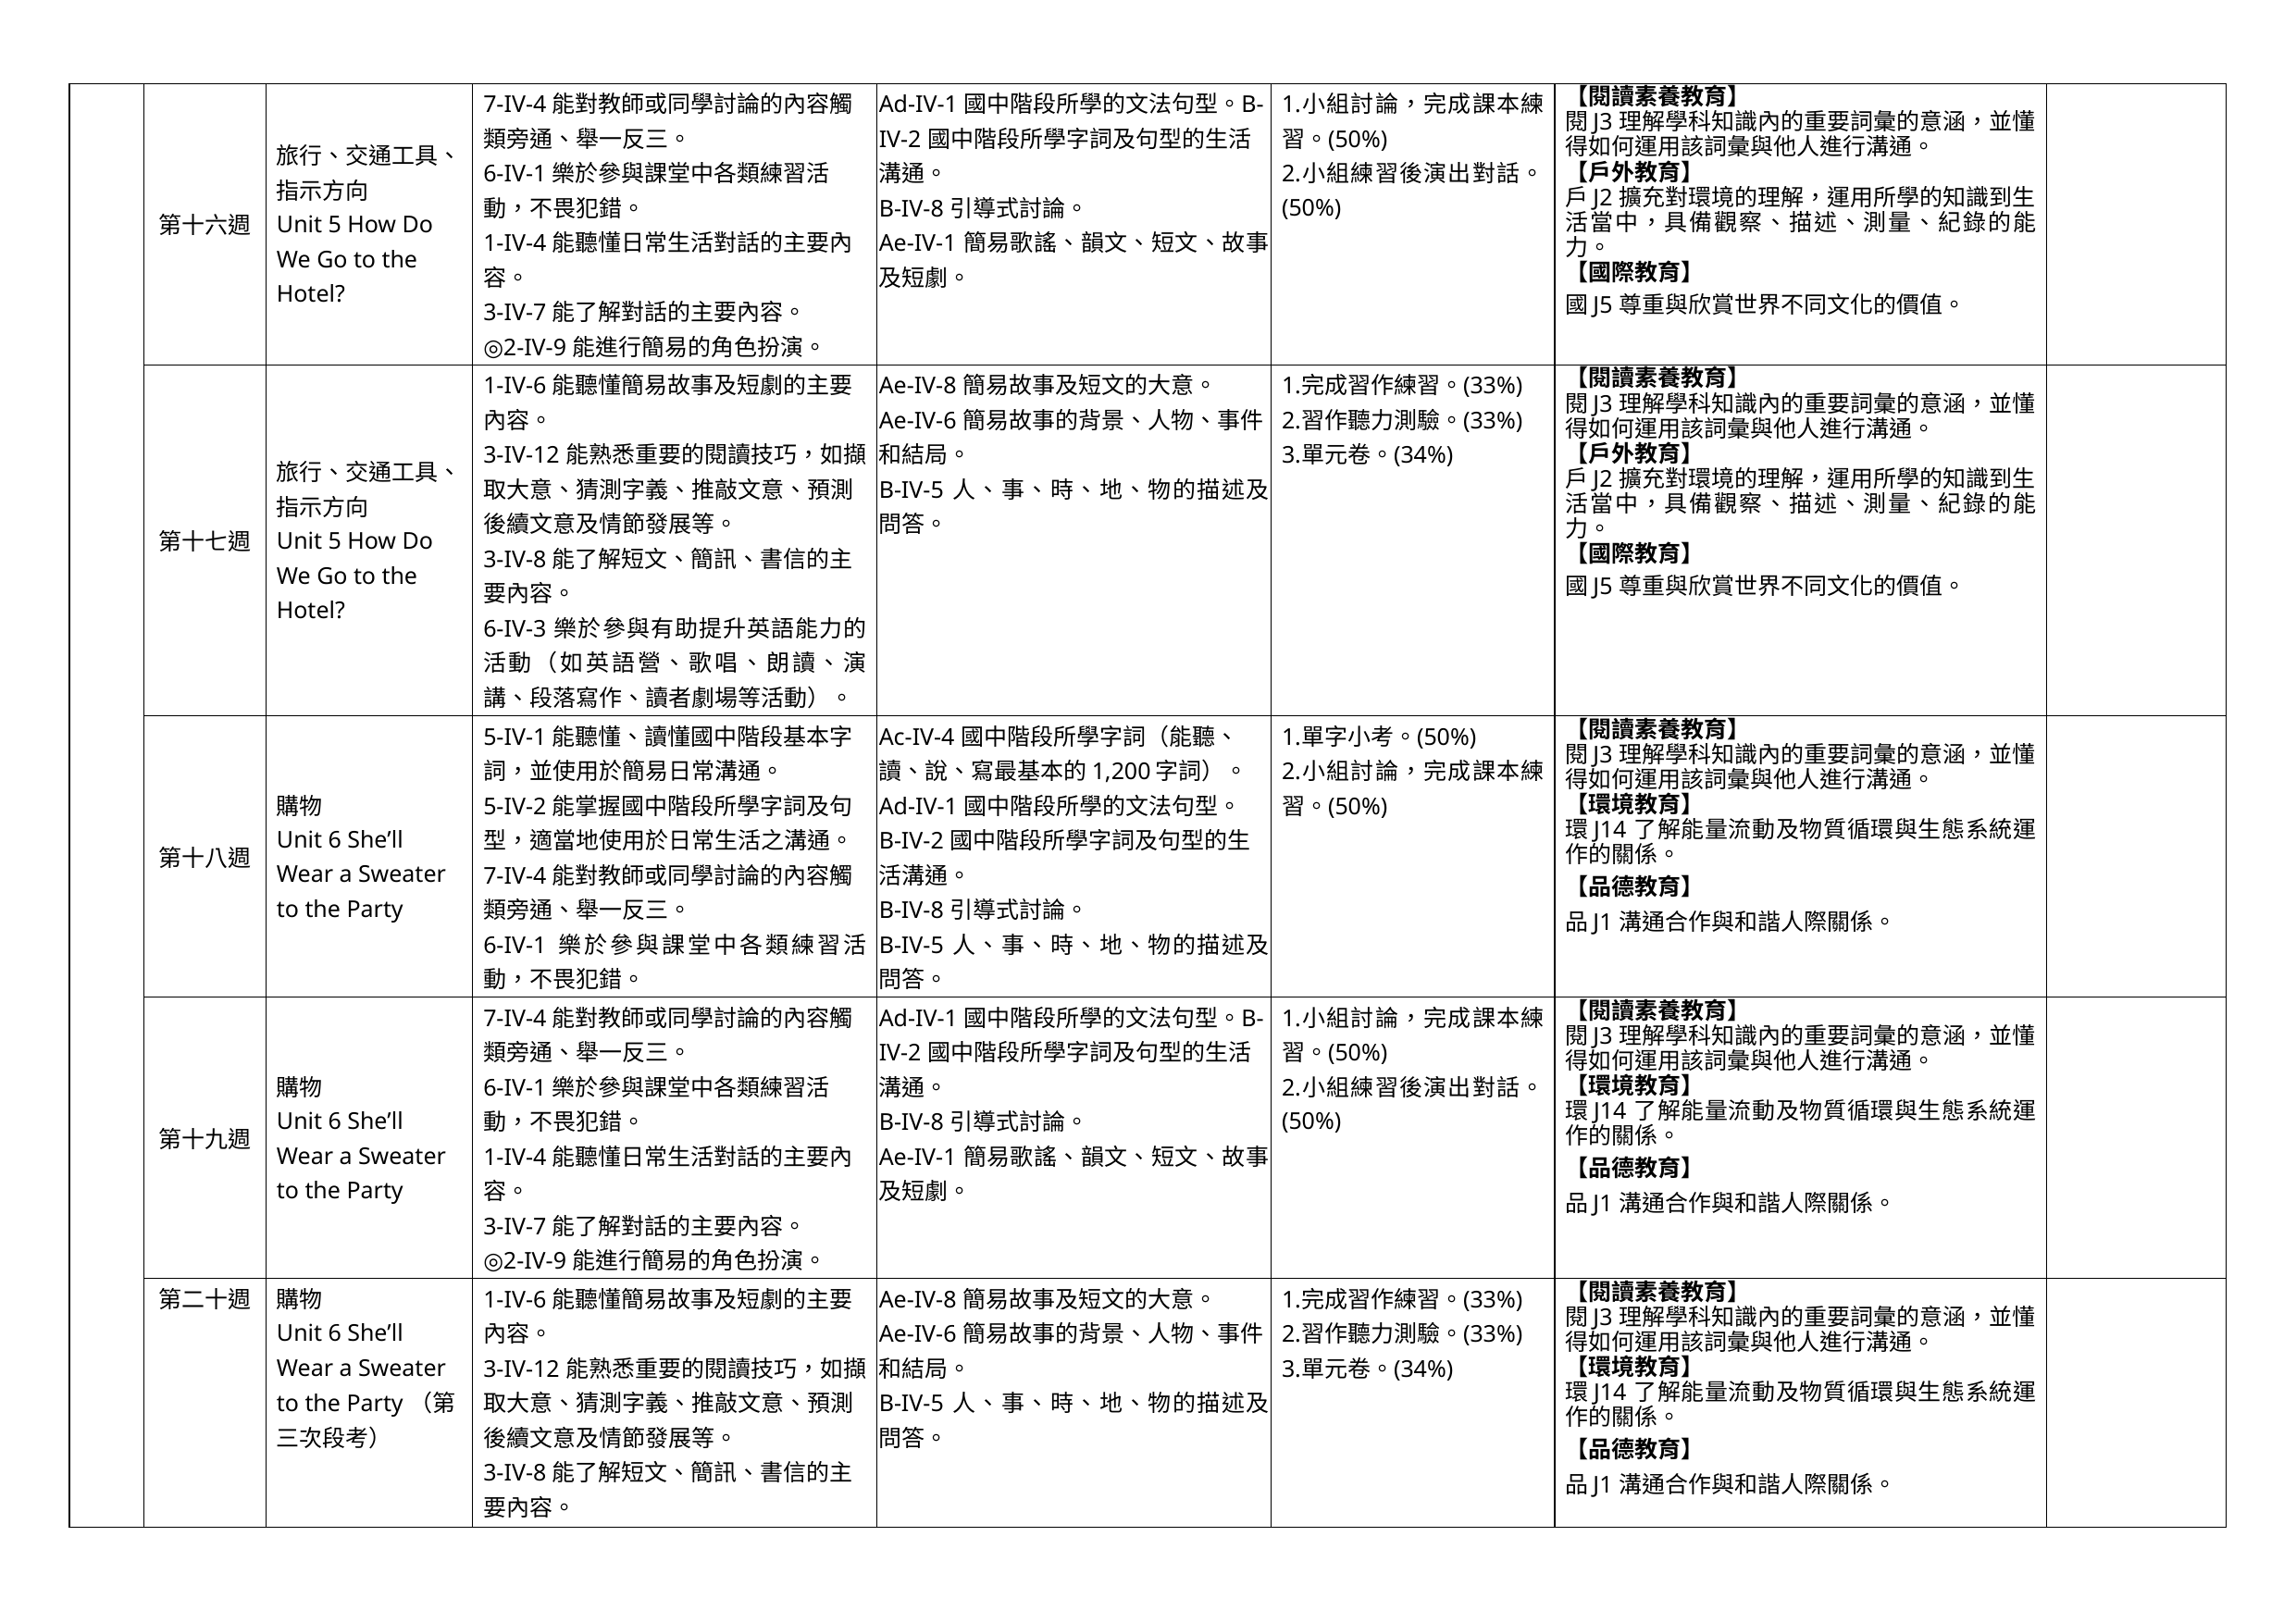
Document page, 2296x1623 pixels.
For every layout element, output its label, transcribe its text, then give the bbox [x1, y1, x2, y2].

table_cell 1.小組討論，完成課本練習。(50%) 2.小組練習後演出對話。(50%) [1272, 84, 1554, 365]
table_cell [2047, 365, 2226, 715]
table_cell 購物 Unit 6 She’ll Wear a Sweater to the Party [267, 997, 472, 1278]
table_cell 1.單字小考。(50%) 2.小組討論，完成課本練習。(50%) [1272, 716, 1554, 997]
table_cell 旅行、交通工具、指示方向 Unit 5 How Do We Go to the Hotel? [267, 365, 472, 715]
table_cell 【閱讀素養教育】 閱J3 理解學科知識內的重要詞彙的意涵，並懂得如何運用該詞彙與他人進行溝通。 【戶外教育】 戶J2 擴充對環境的理解，運用所學的知識到生活當中，具備觀察、描述、測量、紀錄的能力。 【國際教育】 國J5 尊重與欣賞世界不同文化的價值。 [1556, 365, 2046, 715]
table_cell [473, 1279, 876, 1527]
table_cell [1556, 84, 2046, 365]
table_cell 【閱讀素養教育】 閱J3 理解學科知識內的重要詞彙的意涵，並懂得如何運用該詞彙與他人進行溝通。 【環境教育】 環J14 了解能量流動及物質循環與生態系統運作的關係。 【品德教育】 品J1 溝通合作與和諧人際關係。 [1556, 716, 2046, 997]
table_cell 第十八週 [144, 716, 266, 997]
table_cell 7-IV-4 能對教師或同學討論的內容觸類旁通、舉一反三。 6-IV-1 樂於參與課堂中各類練習活動，不畏犯錯。 1-IV-4 能聽懂日常生活對話的主要內容。 3-IV-7 能了解對話的主要內容。 ◎2-IV-9 能進行簡易的角色扮演。 [473, 84, 876, 365]
table_cell 第十七週 [144, 365, 266, 715]
table_cell [2047, 84, 2226, 365]
table_cell Ad-IV-1 國中階段所學的文法句型。B-IV-2 國中階段所學字詞及句型的生活溝通。 B-IV-8 引導式討論。 Ae-IV-1 簡易歌謠、韻文、短文、故事及短劇。 [877, 84, 1271, 365]
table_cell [267, 84, 472, 365]
table_cell [2047, 997, 2226, 1278]
table_cell Ae-IV-8 簡易故事及短文的大意。 Ae-IV-6 簡易故事的背景、人物、事件和結局。 B-IV-5 人、事、時、地、物的描述及問答。 [877, 365, 1271, 715]
table_cell 1.完成習作練習。(33%) 2.習作聽力測驗。(33%) 3.單元卷。(34%) [1272, 365, 1554, 715]
table_cell 購物 Unit 6 She’ll Wear a Sweater to the Party [267, 716, 472, 997]
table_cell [877, 1279, 1271, 1527]
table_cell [1556, 1279, 2046, 1527]
table_cell Ad-IV-1 國中階段所學的文法句型。B-IV-2 國中階段所學字詞及句型的生活溝通。 B-IV-8 引導式討論。 Ae-IV-1 簡易歌謠、韻文、短文、故事及短劇。 [877, 997, 1271, 1278]
table_cell 第十六週 [144, 84, 266, 365]
table_cell [2047, 716, 2226, 997]
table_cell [1272, 1279, 1554, 1527]
table_cell 1-IV-6 能聽懂簡易故事及短劇的主要內容。 3-IV-12 能熟悉重要的閱讀技巧，如擷取大意、猜測字義、推敲文意、預測後續文意及情節發展等。 3-IV-8 能了解短文、簡訊、書信的主要內容。 6-IV-3 樂於參與有助提升英語能力的活動（如英語營、歌唱、朗讀、演講、段落寫作、讀者劇場等活動）。 [473, 365, 876, 715]
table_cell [267, 1279, 472, 1527]
table_cell Ac-IV-4 國中階段所學字詞（能聽、讀、說、寫最基本的1,200字詞）。 Ad-IV-1 國中階段所學的文法句型。 B-IV-2 國中階段所學字詞及句型的生活溝通。 B-IV-8 引導式討論。 B-IV-5 人、事、時、地、物的描述及問答。 [877, 716, 1271, 997]
table_cell [2047, 1279, 2226, 1527]
table_cell 【閱讀素養教育】 閱J3 理解學科知識內的重要詞彙的意涵，並懂得如何運用該詞彙與他人進行溝通。 【環境教育】 環J14 了解能量流動及物質循環與生態系統運作的關係。 【品德教育】 品J1 溝通合作與和諧人際關係。 [1556, 997, 2046, 1278]
table_cell 7-IV-4 能對教師或同學討論的內容觸類旁通、舉一反三。 6-IV-1 樂於參與課堂中各類練習活動，不畏犯錯。 1-IV-4 能聽懂日常生活對話的主要內容。 3-IV-7 能了解對話的主要內容。 ◎2-IV-9 能進行簡易的角色扮演。 [473, 997, 876, 1278]
table_cell 第十九週 [144, 997, 266, 1278]
table_cell 5-IV-1 能聽懂、讀懂國中階段基本字詞，並使用於簡易日常溝通。 5-IV-2 能掌握國中階段所學字詞及句型，適當地使用於日常生活之溝通。 7-IV-4 能對教師或同學討論的內容觸類旁通、舉一反三。 6-IV-1 樂於參與課堂中各類練習活動，不畏犯錯。 [473, 716, 876, 997]
table_cell 第二十週 [144, 1279, 266, 1527]
table_cell 1.小組討論，完成課本練習。(50%) 2.小組練習後演出對話。(50%) [1272, 997, 1554, 1278]
